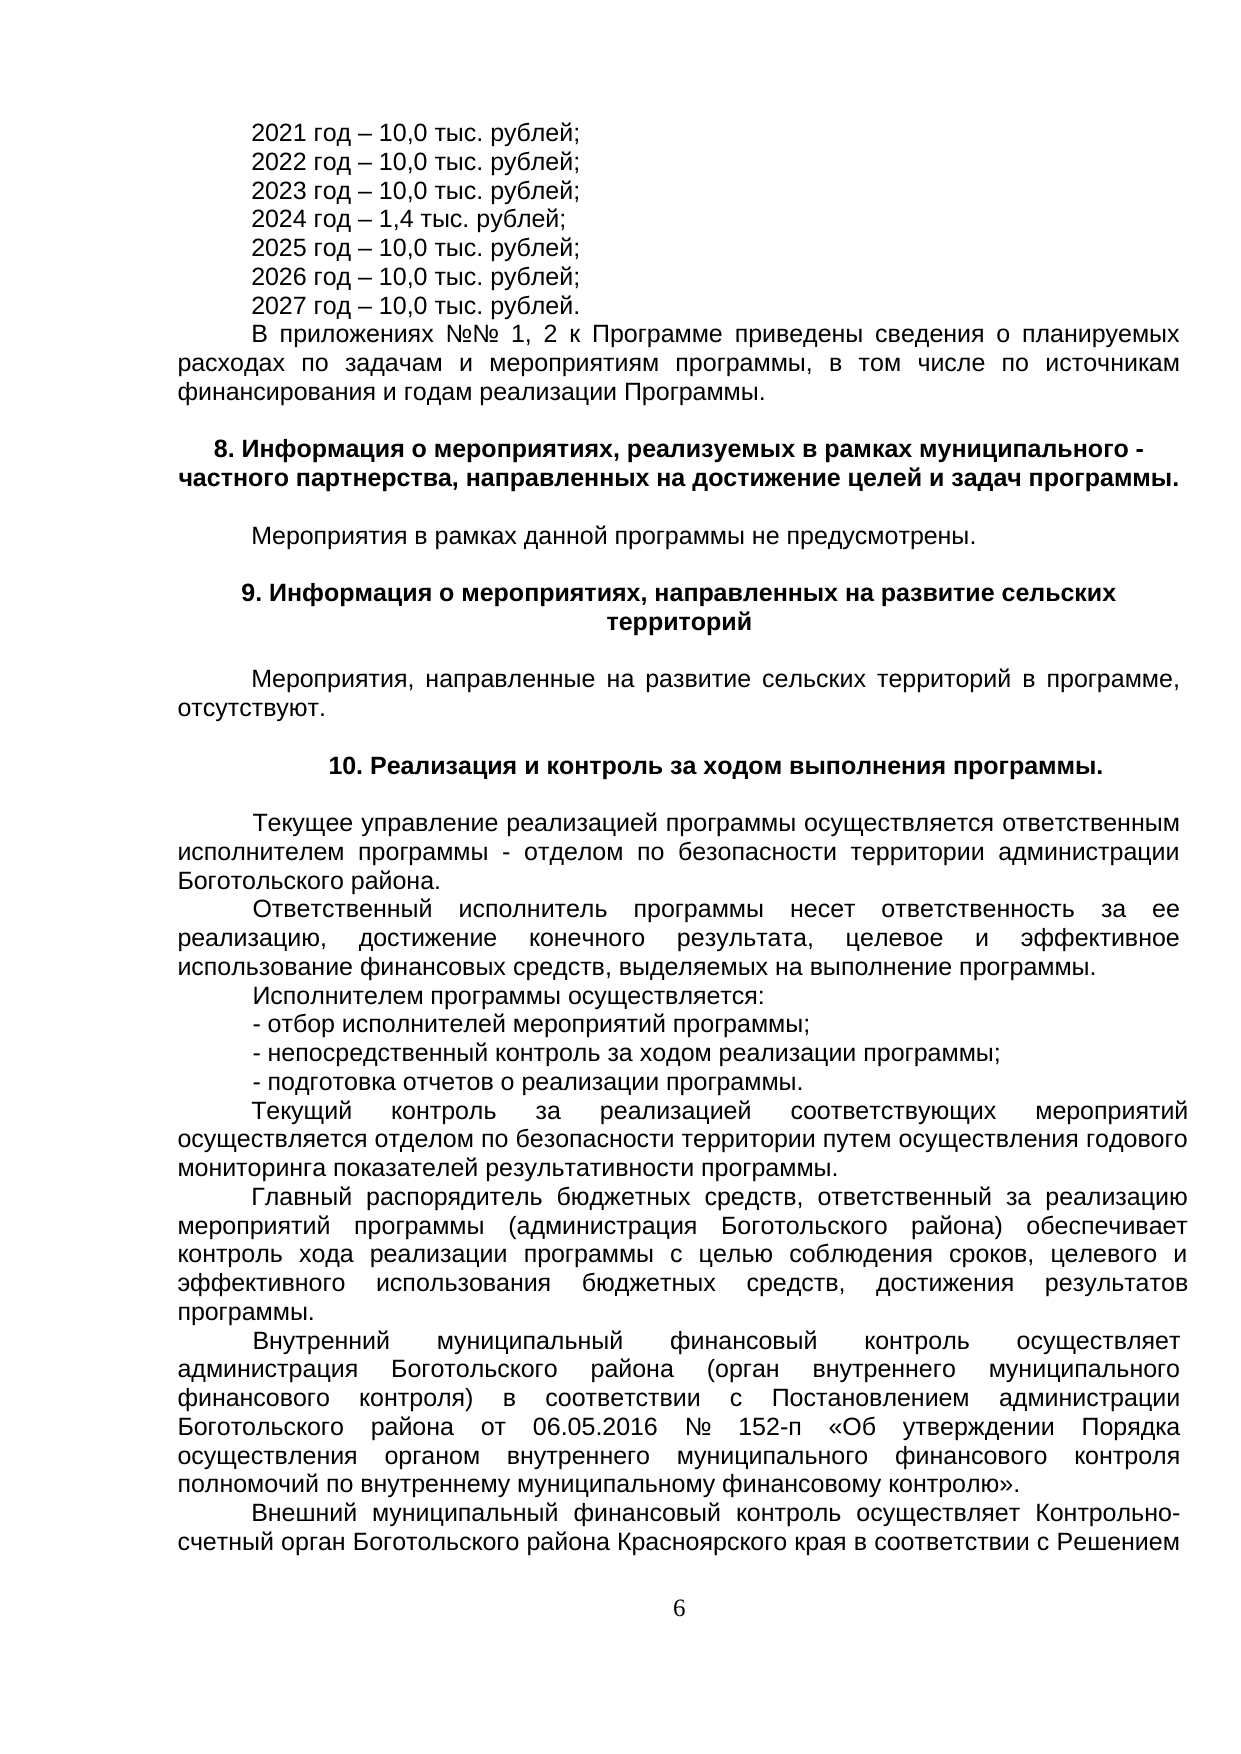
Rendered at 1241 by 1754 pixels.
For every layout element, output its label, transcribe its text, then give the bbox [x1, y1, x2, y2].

text Главный распорядитель бюджетных средств, ответственный за реализацию мероприятий программы (администрация Боготольского района) обеспечивает контроль хода реализации программы с целью соблюдения сроков, целевого и эффективного использования бюджетных средств, достижения результатов программы. [177, 1182, 1189, 1326]
text 8. Информация о мероприятиях, реализуемых в рамках муниципального - частного партнерства, направленных на достижение целей и задач программы. [177, 434, 1181, 492]
text 2023 год – 10,0 тыс. рублей; [177, 176, 1181, 204]
text - отбор исполнителей мероприятий программы; [177, 1009, 1181, 1038]
text 2021 год – 10,0 тыс. рублей; [177, 118, 1181, 147]
text Ответственный исполнитель программы несет ответственность за ее реализацию, достижение конечного результата, целевое и эффективное использование финансовых средств, выделяемых на выполнение программы. [177, 894, 1181, 981]
text 2026 год – 10,0 тыс. рублей; [177, 262, 1181, 291]
text Мероприятия, направленные на развитие сельских территорий в программе, отсутствуют. [177, 664, 1181, 722]
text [177, 1498, 1181, 1556]
text В приложениях №№ 1, 2 к Программе приведены сведения о планируемых расходах по задачам и мероприятиям программы, в том числе по источникам финансирования и годам реализации Программы. [177, 319, 1181, 406]
text - непосредственный контроль за ходом реализации программы; [177, 1038, 1181, 1067]
text 2025 год – 10,0 тыс. рублей; [177, 233, 1181, 262]
text Текущий контроль за реализацией соответствующих мероприятий осуществляется отделом по безопасности территории путем осуществления годового мониторинга показателей результативности программы. [177, 1096, 1189, 1182]
text Внутренний муниципальный финансовый контроль осуществляет администрация Боготольского района (орган внутреннего муниципального финансового контроля) в соответствии с Постановлением администрации Боготольского района от 06.05.2016 № 152-п «Об утверждении Порядка осуществления органом внутреннего муниципального финансового контроля полномочий по внутреннему муниципальному финансовому контролю». [177, 1326, 1181, 1498]
text 2024 год – 1,4 тыс. рублей; [177, 204, 1181, 233]
text - подготовка отчетов о реализации программы. [177, 1067, 1181, 1096]
text Мероприятия в рамках данной программы не предусмотрены. [177, 521, 1181, 549]
text 2022 год – 10,0 тыс. рублей; [177, 147, 1181, 176]
text Исполнителем программы осуществляется: [177, 981, 1181, 1009]
text 2027 год – 10,0 тыс. рублей. [177, 291, 1181, 319]
text 9. Информация о мероприятиях, направленных на развитие сельских территорий [177, 578, 1181, 636]
text Текущее управление реализацией программы осуществляется ответственным исполнителем программы - отделом по безопасности территории администрации Боготольского района. [177, 808, 1181, 894]
text 10. Реализация и контроль за ходом выполнения программы. [177, 751, 1181, 779]
